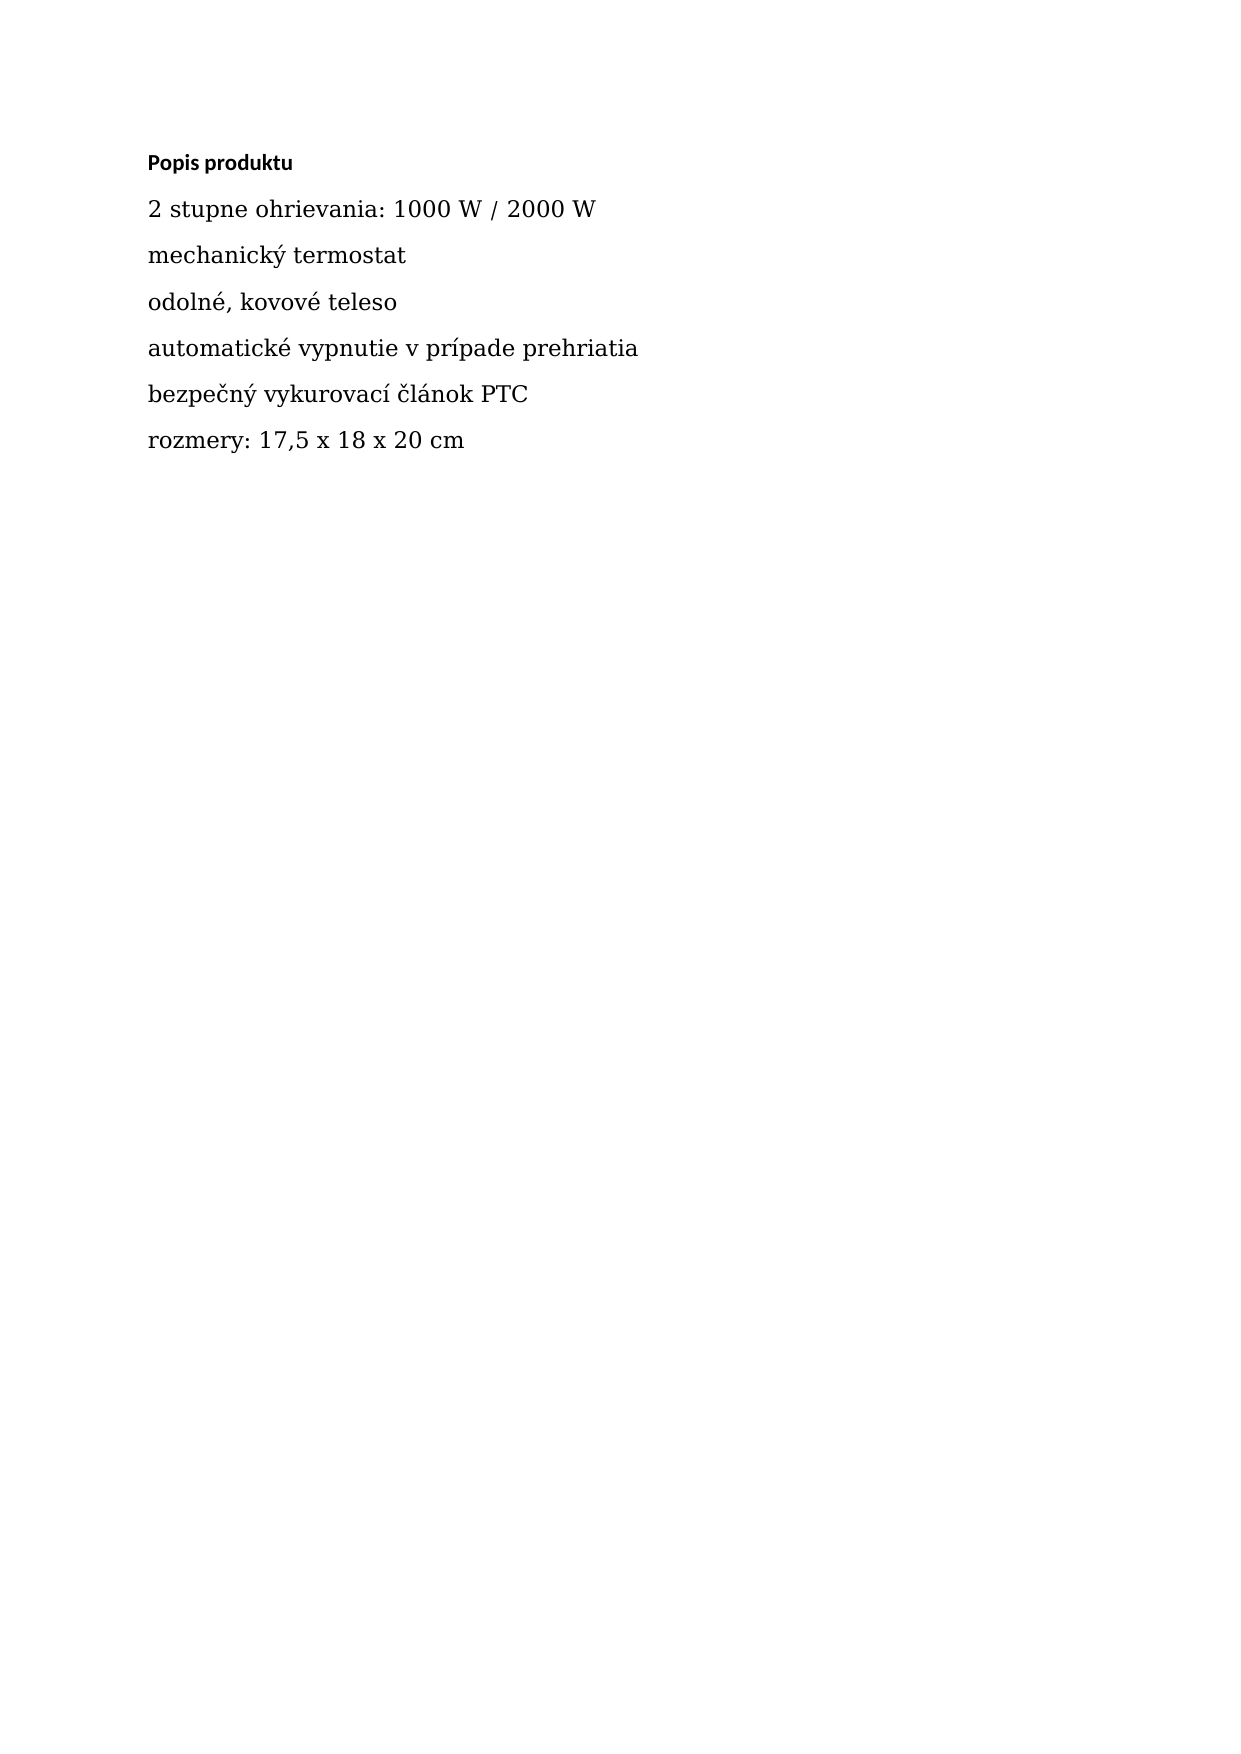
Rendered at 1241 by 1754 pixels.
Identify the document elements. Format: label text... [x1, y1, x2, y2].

text 2 stupne ohrievania: 1000 W / 2000 W [148, 194, 1093, 222]
text odolné, kovové teleso [148, 287, 1093, 315]
text bezpečný vykurovací článok PTC [148, 380, 1093, 407]
text rozmery: 17,5 x 18 x 20 cm [148, 426, 1093, 454]
text mechanický termostat [148, 241, 1093, 268]
text automatické vypnutie v prípade prehriatia [148, 333, 1093, 361]
text Popis produktu [148, 148, 1093, 176]
